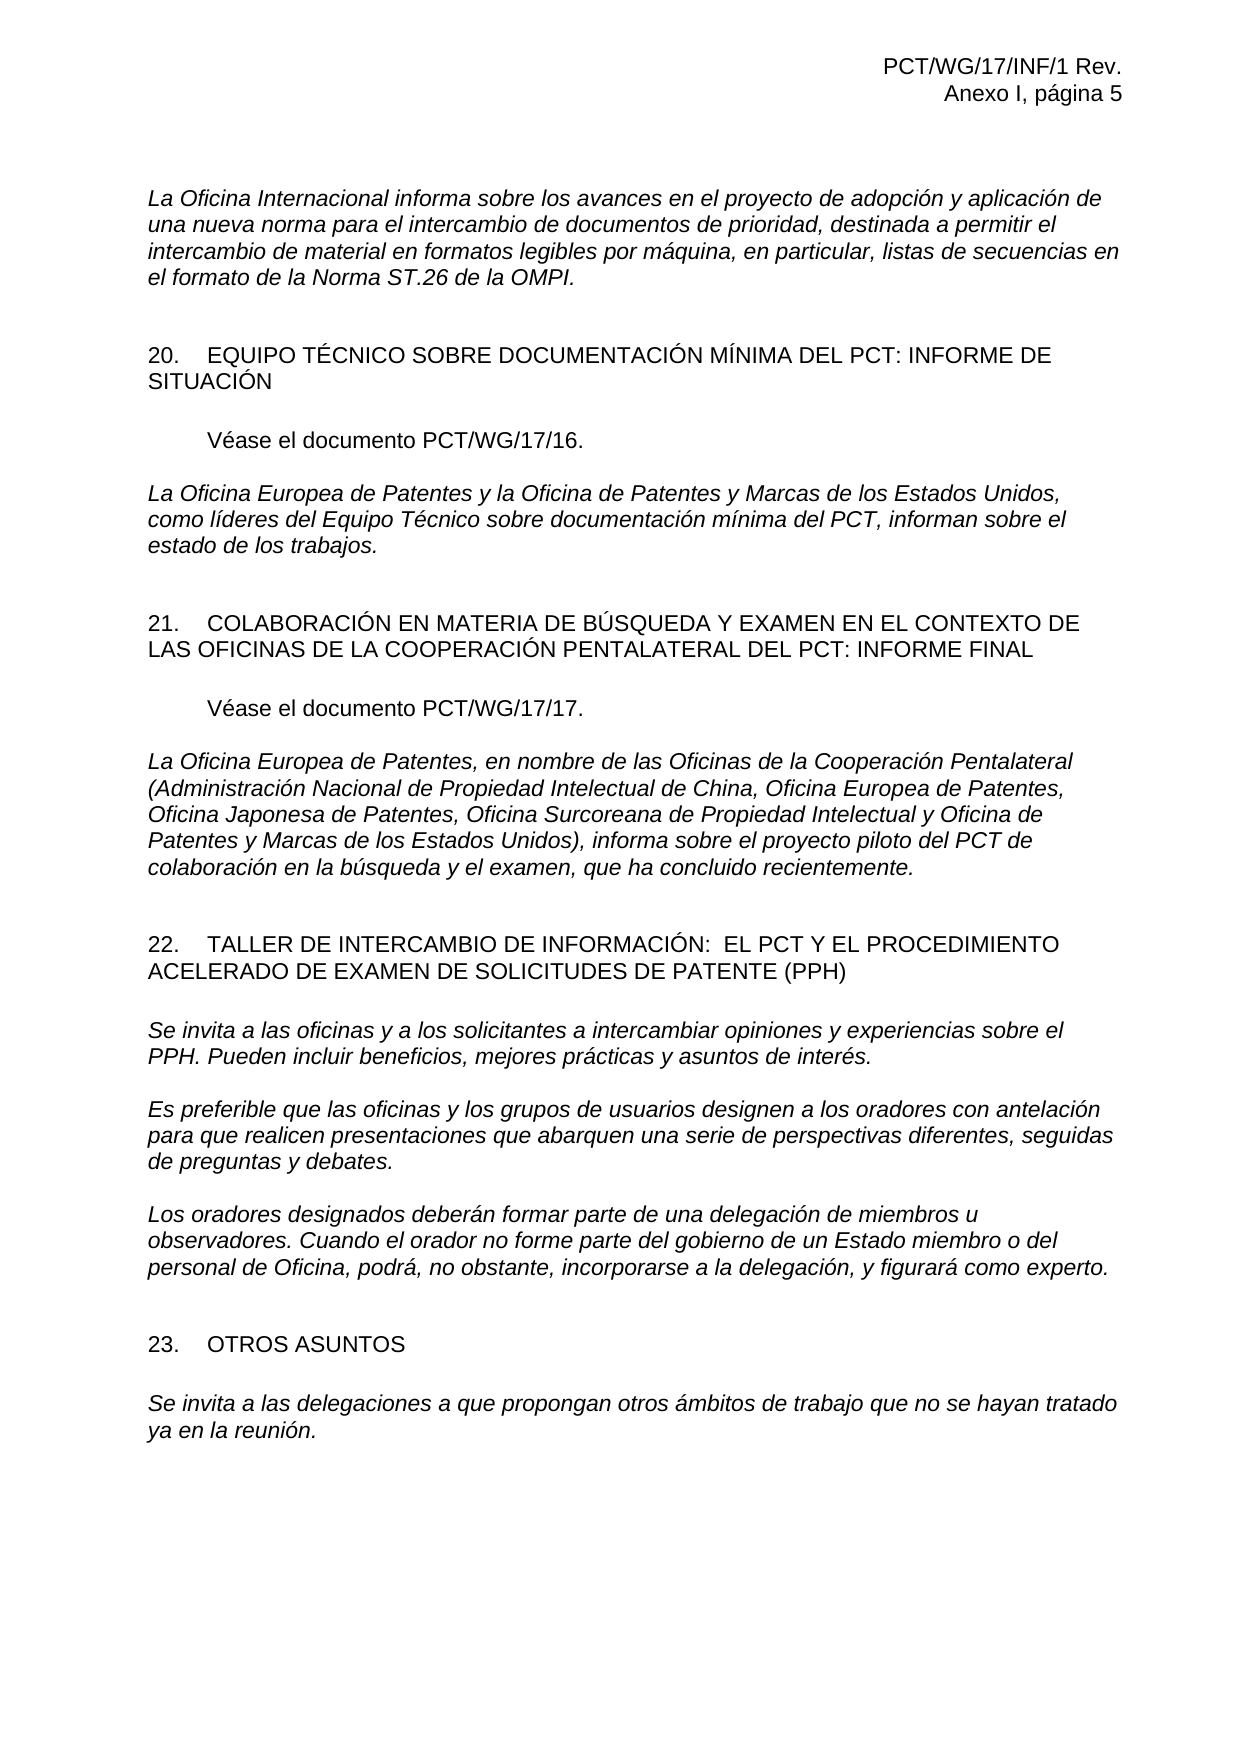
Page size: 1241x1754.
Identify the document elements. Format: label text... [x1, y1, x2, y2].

subtitle 23. Otros asuntos [148, 1331, 1122, 1358]
text Véase el documento PCT/WG/17/17. [207, 695, 1122, 722]
subtitle 20. Equipo Técnico sobre Documentación Mínima del PCT: Informe de situación [148, 342, 1122, 394]
text La Oficina Europea de Patentes, en nombre de las Oficinas de la Cooperación Pentalateral (Administración Nacional de Propiedad Intelectual de China, Oficina Europea de Patentes, Oficina Japonesa de Patentes, Oficina Surcoreana de Propiedad Intelectual y Oficina de Patentes y Marcas de los Estados Unidos), informa sobre el proyecto piloto del PCT de colaboración en la búsqueda y el examen, que ha concluido recientemente. [148, 748, 1122, 880]
subtitle 22. Taller de intercambio de información: el PCT y el procedimiento acelerado de examen de solicitudes de patente (PPH) [148, 931, 1122, 984]
text La Oficina Europea de Patentes y la Oficina de Patentes y Marcas de los Estados Unidos, como líderes del Equipo Técnico sobre documentación mínima del PCT, informan sobre el estado de los trabajos. [148, 480, 1122, 559]
text Los oradores designados deberán formar parte de una delegación de miembros u observadores. Cuando el orador no forme parte del gobierno de un Estado miembro o del personal de Oficina, podrá, no obstante, incorporarse a la delegación, y figurará como experto. [148, 1201, 1122, 1280]
text Es preferible que las oficinas y los grupos de usuarios designen a los oradores con antelación para que realicen presentaciones que abarquen una serie de perspectivas diferentes, seguidas de preguntas y debates. [148, 1096, 1122, 1175]
text La Oficina Internacional informa sobre los avances en el proyecto de adopción y aplicación de una nueva norma para el intercambio de documentos de prioridad, destinada a permitir el intercambio de material en formatos legibles por máquina, en particular, listas de secuencias en el formato de la Norma ST.26 de la OMPI. [148, 185, 1122, 290]
text Se invita a las delegaciones a que propongan otros ámbitos de trabajo que no se hayan tratado ya en la reunión. [148, 1390, 1122, 1443]
text Véase el documento PCT/WG/17/16. [207, 427, 1122, 453]
subtitle 21. Colaboración en materia de búsqueda y examen en el contexto de las Oficinas de la Cooperación Pentalateral del PCT: Informe final [148, 610, 1122, 663]
text Se invita a las oficinas y a los solicitantes a intercambiar opiniones y experiencias sobre el PPH. Pueden incluir beneficios, mejores prácticas y asuntos de interés. [148, 1017, 1122, 1069]
